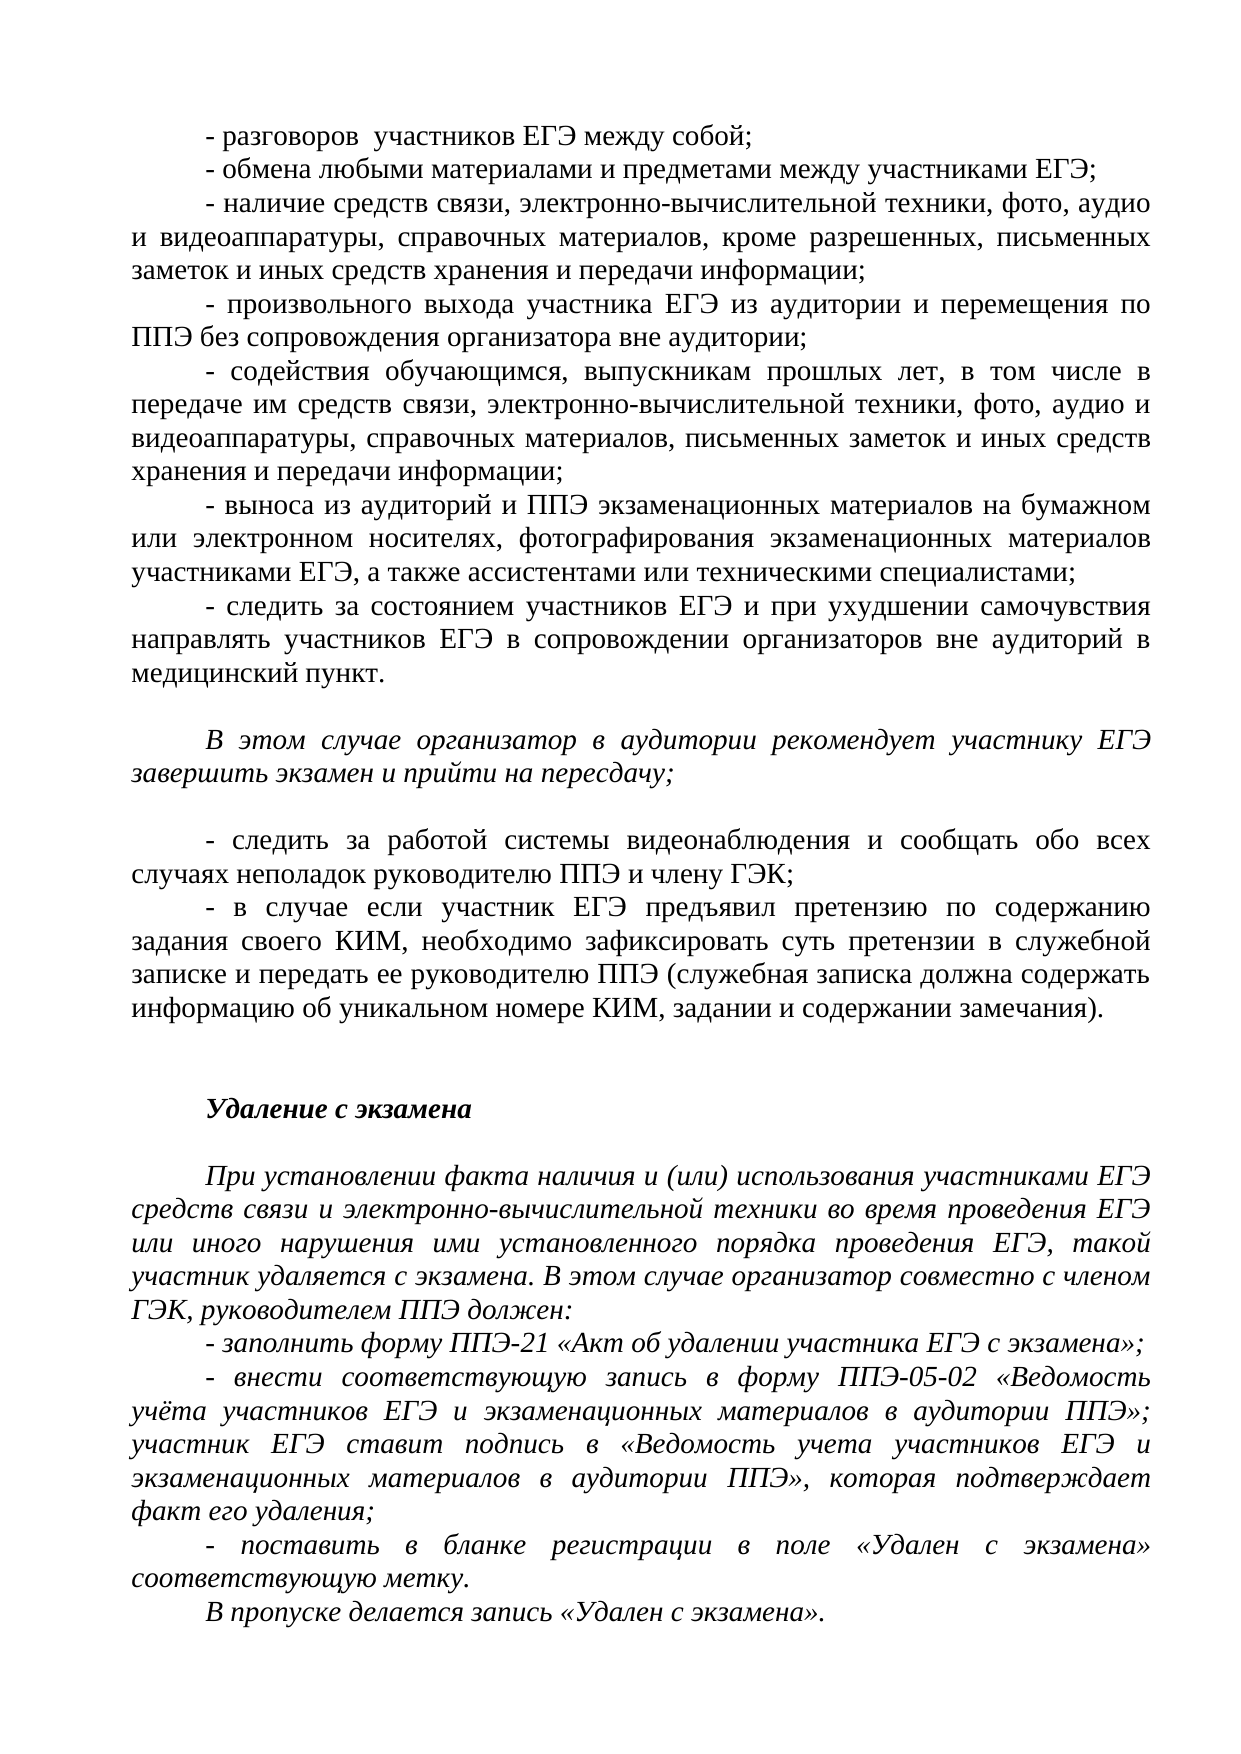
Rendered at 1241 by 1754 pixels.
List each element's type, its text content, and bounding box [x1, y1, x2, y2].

text - выноса из аудиторий и ППЭ экзаменационных материалов на бумажном или электронном носителях, фотографирования экзаменационных материалов участниками ЕГЭ, а также ассистентами или техническими специалистами; [131, 487, 1152, 588]
text - содействия обучающимся, выпускникам прошлых лет, в том числе в передаче им средств связи, электронно-вычислительной техники, фото, аудио и видеоаппаратуры, справочных материалов, письменных заметок и иных средств хранения и передачи информации; [131, 353, 1152, 487]
text - обмена любыми материалами и предметами между участниками ЕГЭ; [131, 152, 1152, 185]
text - следить за работой системы видеонаблюдения и сообщать обо всех случаях неполадок руководителю ППЭ и члену ГЭК; [131, 822, 1152, 889]
text - в случае если участник ЕГЭ предъявил претензию по содержанию задания своего КИМ, необходимо зафиксировать суть претензии в служебной записке и передать ее руководителю ППЭ (служебная записка должна содержать информацию об уникальном номере КИМ, задании и содержании замечания). [131, 889, 1152, 1024]
text - внести соответствующую запись в форму ППЭ-05-02 «Ведомость учёта участников ЕГЭ и экзаменационных материалов в аудитории ППЭ»; участник ЕГЭ ставит подпись в «Ведомость учета участников ЕГЭ и экзаменационных материалов в аудитории ППЭ», которая подтверждает факт его удаления; [131, 1359, 1152, 1527]
text - наличие средств связи, электронно-вычислительной техники, фото, аудио и видеоаппаратуры, справочных материалов, кроме разрешенных, письменных заметок и иных средств хранения и передачи информации; [131, 185, 1152, 286]
text - произвольного выхода участника ЕГЭ из аудитории и перемещения по ППЭ без сопровождения организатора вне аудитории; [131, 286, 1152, 353]
text В пропуске делается запись «Удален с экзамена». [131, 1594, 1152, 1627]
text - следить за состоянием участников ЕГЭ и при ухудшении самочувствия направлять участников ЕГЭ в сопровождении организаторов вне аудиторий в медицинский пункт. [131, 588, 1152, 688]
text В этом случае организатор в аудитории рекомендует участнику ЕГЭ завершить экзамен и прийти на пересдачу; [131, 722, 1152, 789]
text - заполнить форму ППЭ-21 «Акт об удалении участника ЕГЭ с экзамена»; [131, 1326, 1152, 1359]
text - разговоров участников ЕГЭ между собой; [131, 118, 1152, 152]
text При установлении факта наличия и (или) использования участниками ЕГЭ средств связи и электронно-вычислительной техники во время проведения ЕГЭ или иного нарушения ими установленного порядка проведения ЕГЭ, такой участник удаляется с экзамена. В этом случае организатор совместно с членом ГЭК, руководителем ППЭ должен: [131, 1158, 1152, 1326]
text - поставить в бланке регистрации в поле «Удален с экзамена» соответствующую метку. [131, 1527, 1152, 1594]
text Удаление с экзамена [131, 1091, 1152, 1124]
